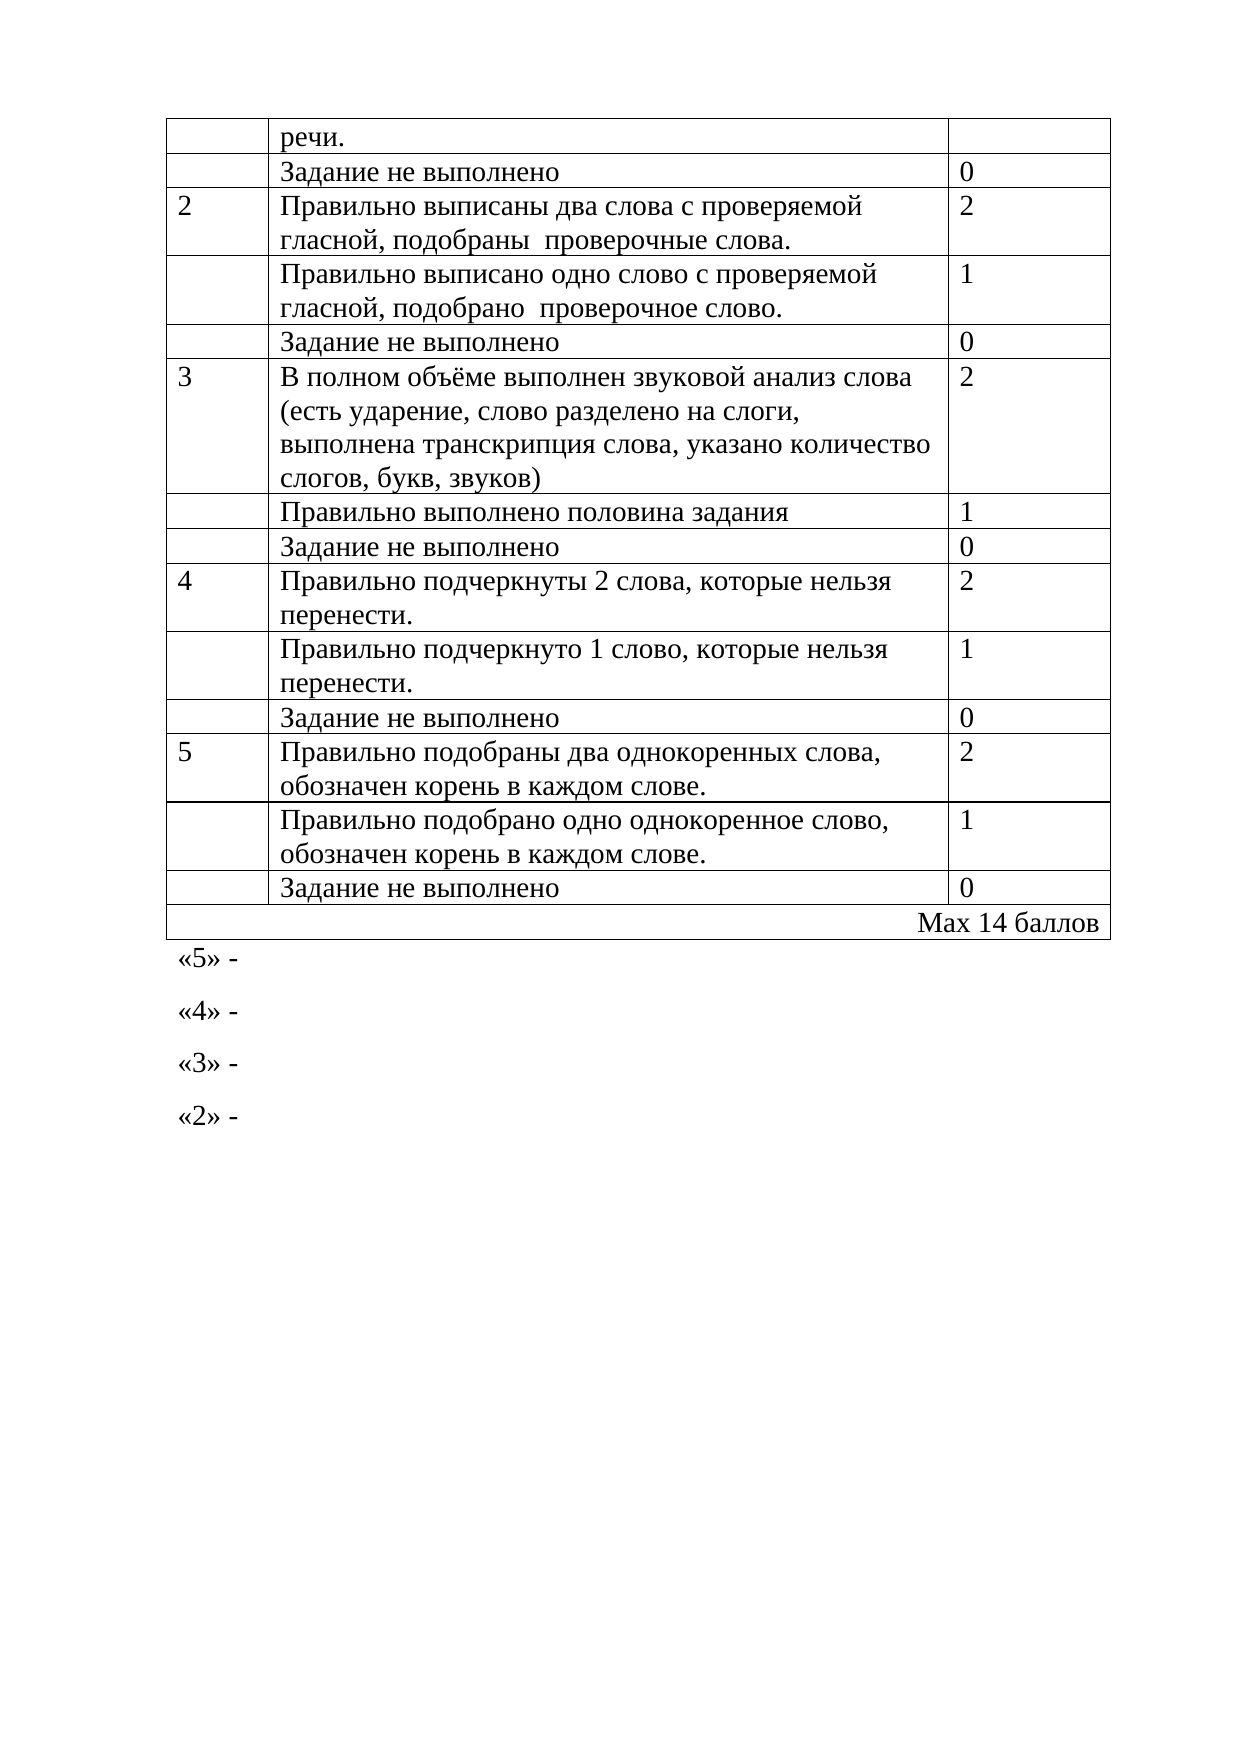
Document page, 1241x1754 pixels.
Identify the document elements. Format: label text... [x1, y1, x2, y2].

table_cell [167, 325, 268, 358]
table_cell 1 [949, 494, 1110, 528]
table_cell В полном объёме выполнен звуковой анализ слова (есть ударение, слово разделено на слоги, выполнена транскрипция слова, указано количество слогов, букв, звуков) [269, 359, 948, 493]
table_cell 1 [949, 803, 1110, 869]
table_cell Правильно подобрано одно однокоренное слово, обозначен корень в каждом слове. [269, 803, 948, 869]
table_cell [167, 632, 268, 699]
table_cell 3 [167, 359, 268, 493]
table_cell [167, 700, 268, 733]
table_cell [167, 529, 268, 562]
text «5» - [177, 940, 1152, 973]
table_cell Правильно подобраны два однокоренных слова, обозначен корень в каждом слове. [269, 734, 948, 801]
table_cell Задание не выполнено [269, 325, 948, 358]
table_cell 1 [949, 632, 1110, 699]
table_cell 1 [949, 119, 1110, 153]
table_cell 0 [949, 154, 1110, 187]
table_cell 2 [949, 359, 1110, 493]
table_cell 2 [949, 564, 1110, 631]
text «2» - [177, 1098, 1152, 1132]
table_cell 0 [949, 700, 1110, 733]
table_cell 0 [949, 325, 1110, 358]
table_cell 2 [949, 734, 1110, 801]
table_cell Задание не выполнено [269, 154, 948, 187]
table_cell Задание не выполнено [269, 700, 948, 733]
table_cell 2 [167, 188, 268, 255]
table_cell 5 [167, 734, 268, 801]
table_cell [167, 803, 268, 869]
table_cell Правильно выписаны два слова с проверяемой гласной, подобраны проверочные слова. [269, 188, 948, 255]
table_cell [167, 494, 268, 528]
table_cell [167, 256, 268, 323]
text «3» - [177, 1045, 1152, 1079]
table_cell Задание не выполнено [269, 871, 948, 904]
table_cell Правильно подчеркнуты 2 слова, которые нельзя перенести. [269, 564, 948, 631]
table_cell Правильно подчеркнуто 1 слово, которые нельзя перенести. [269, 632, 948, 699]
table_cell 0 [949, 871, 1110, 904]
table_cell [167, 119, 268, 153]
table_cell 2 [949, 188, 1110, 255]
table_cell Правильно выполнено половина задания [269, 494, 948, 528]
table_cell 0 [949, 529, 1110, 562]
text «4» - [177, 993, 1152, 1026]
table_cell Правильно выписано одно слово с проверяемой гласной, подобрано проверочное слово. [269, 256, 948, 323]
table_cell Задание не выполнено [269, 529, 948, 562]
table_cell [167, 871, 268, 904]
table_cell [269, 119, 948, 153]
table_cell 4 [167, 564, 268, 631]
table_cell [167, 154, 268, 187]
table_cell 1 [949, 256, 1110, 323]
table_cell Мах 14 баллов [167, 905, 1110, 939]
